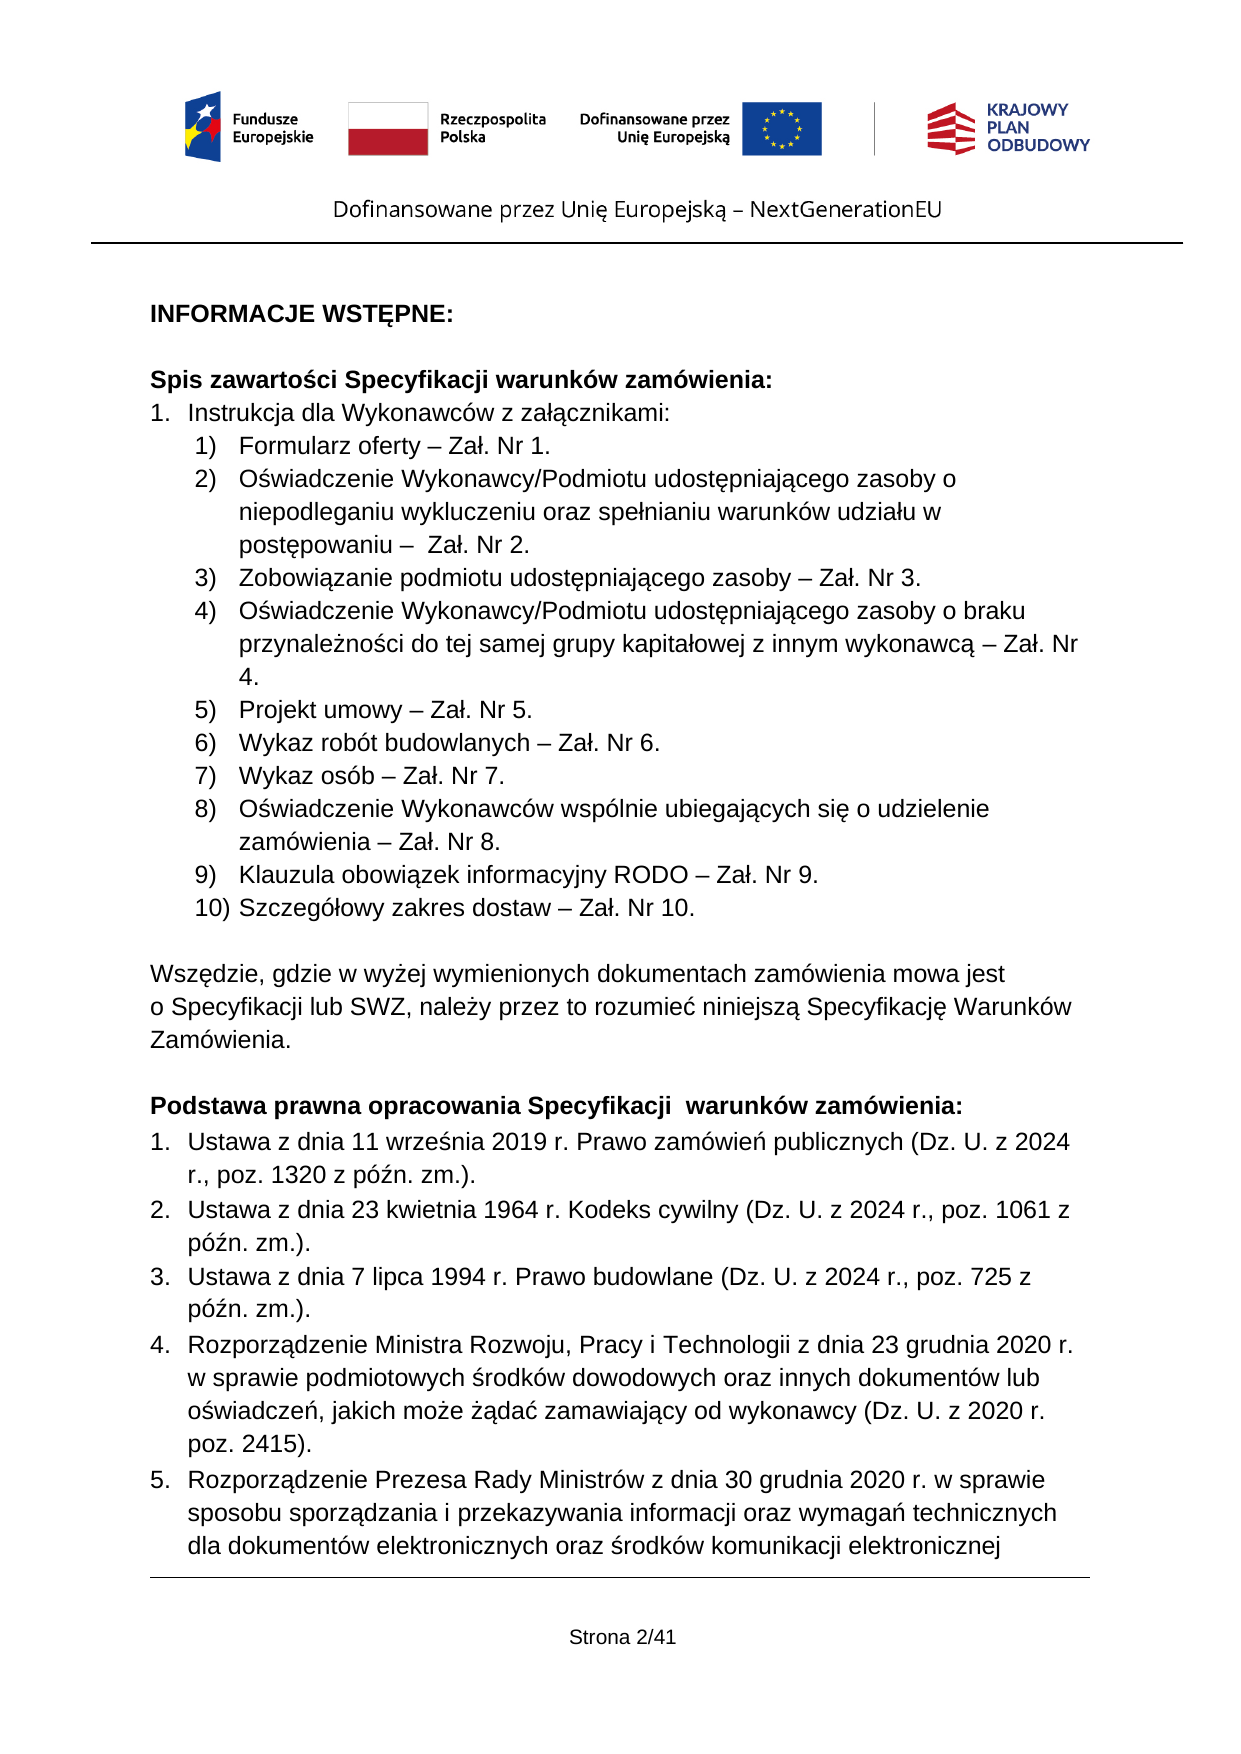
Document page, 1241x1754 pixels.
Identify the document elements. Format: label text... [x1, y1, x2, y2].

text INFORMACJE WSTĘPNE: [150, 299, 1090, 328]
text Podstawa prawna opracowania Specyfikacji warunków zamówienia: [150, 1091, 1090, 1120]
list Oświadczenie Wykonawcy/Podmiotu udostępniającego zasoby o braku przynależności do tej samej grupy kapitałowej z innym wykonawcą – Zał. Nr 4. [194, 596, 1090, 691]
text Spis zawartości Specyfikacji warunków zamówienia: [150, 365, 1090, 394]
list Wykaz osób – Zał. Nr 7. [194, 761, 1090, 790]
list Oświadczenie Wykonawcy/Podmiotu udostępniającego zasoby o niepodleganiu wykluczeniu oraz spełnianiu warunków udziału w postępowaniu – Zał. Nr 2. [194, 464, 1090, 559]
list Ustawa z dnia 23 kwietnia 1964 r. Kodeks cywilny (Dz. U. z 2024 r., poz. 1061 z późn. zm.). [150, 1195, 1090, 1257]
list Instrukcja dla Wykonawców z załącznikami: [150, 398, 1090, 427]
list Klauzula obowiązek informacyjny RODO – Zał. Nr 9. [194, 860, 1090, 889]
list Ustawa z dnia 11 września 2019 r. Prawo zamówień publicznych (Dz. U. z 2024 r., poz. 1320 z późn. zm.). [150, 1127, 1090, 1189]
list Ustawa z dnia 7 lipca 1994 r. Prawo budowlane (Dz. U. z 2024 r., poz. 725 z późn. zm.). [150, 1261, 1090, 1323]
list Formularz oferty – Zał. Nr 1. [194, 431, 1090, 460]
list Oświadczenie Wykonawców wspólnie ubiegających się o udzielenie zamówienia – Zał. Nr 8. [194, 794, 1090, 856]
list Szczegółowy zakres dostaw – Zał. Nr 10. [194, 893, 1090, 922]
list Projekt umowy – Zał. Nr 5. [194, 695, 1090, 724]
list Wykaz robót budowlanych – Zał. Nr 6. [194, 728, 1090, 757]
picture [167, 73, 1108, 240]
text Wszędzie, gdzie w wyżej wymienionych dokumentach zamówienia mowa jest o Specyfikacji lub SWZ, należy przez to rozumieć niniejszą Specyfikację Warunków Zamówienia. [150, 959, 1090, 1054]
list Zobowiązanie podmiotu udostępniającego zasoby – Zał. Nr 3. [194, 563, 1090, 592]
list Rozporządzenie Ministra Rozwoju, Pracy i Technologii z dnia 23 grudnia 2020 r. w sprawie podmiotowych środków dowodowych oraz innych dokumentów lub oświadczeń, jakich może żądać zamawiający od wykonawcy (Dz. U. z 2020 r. poz. 2415). [150, 1330, 1090, 1458]
